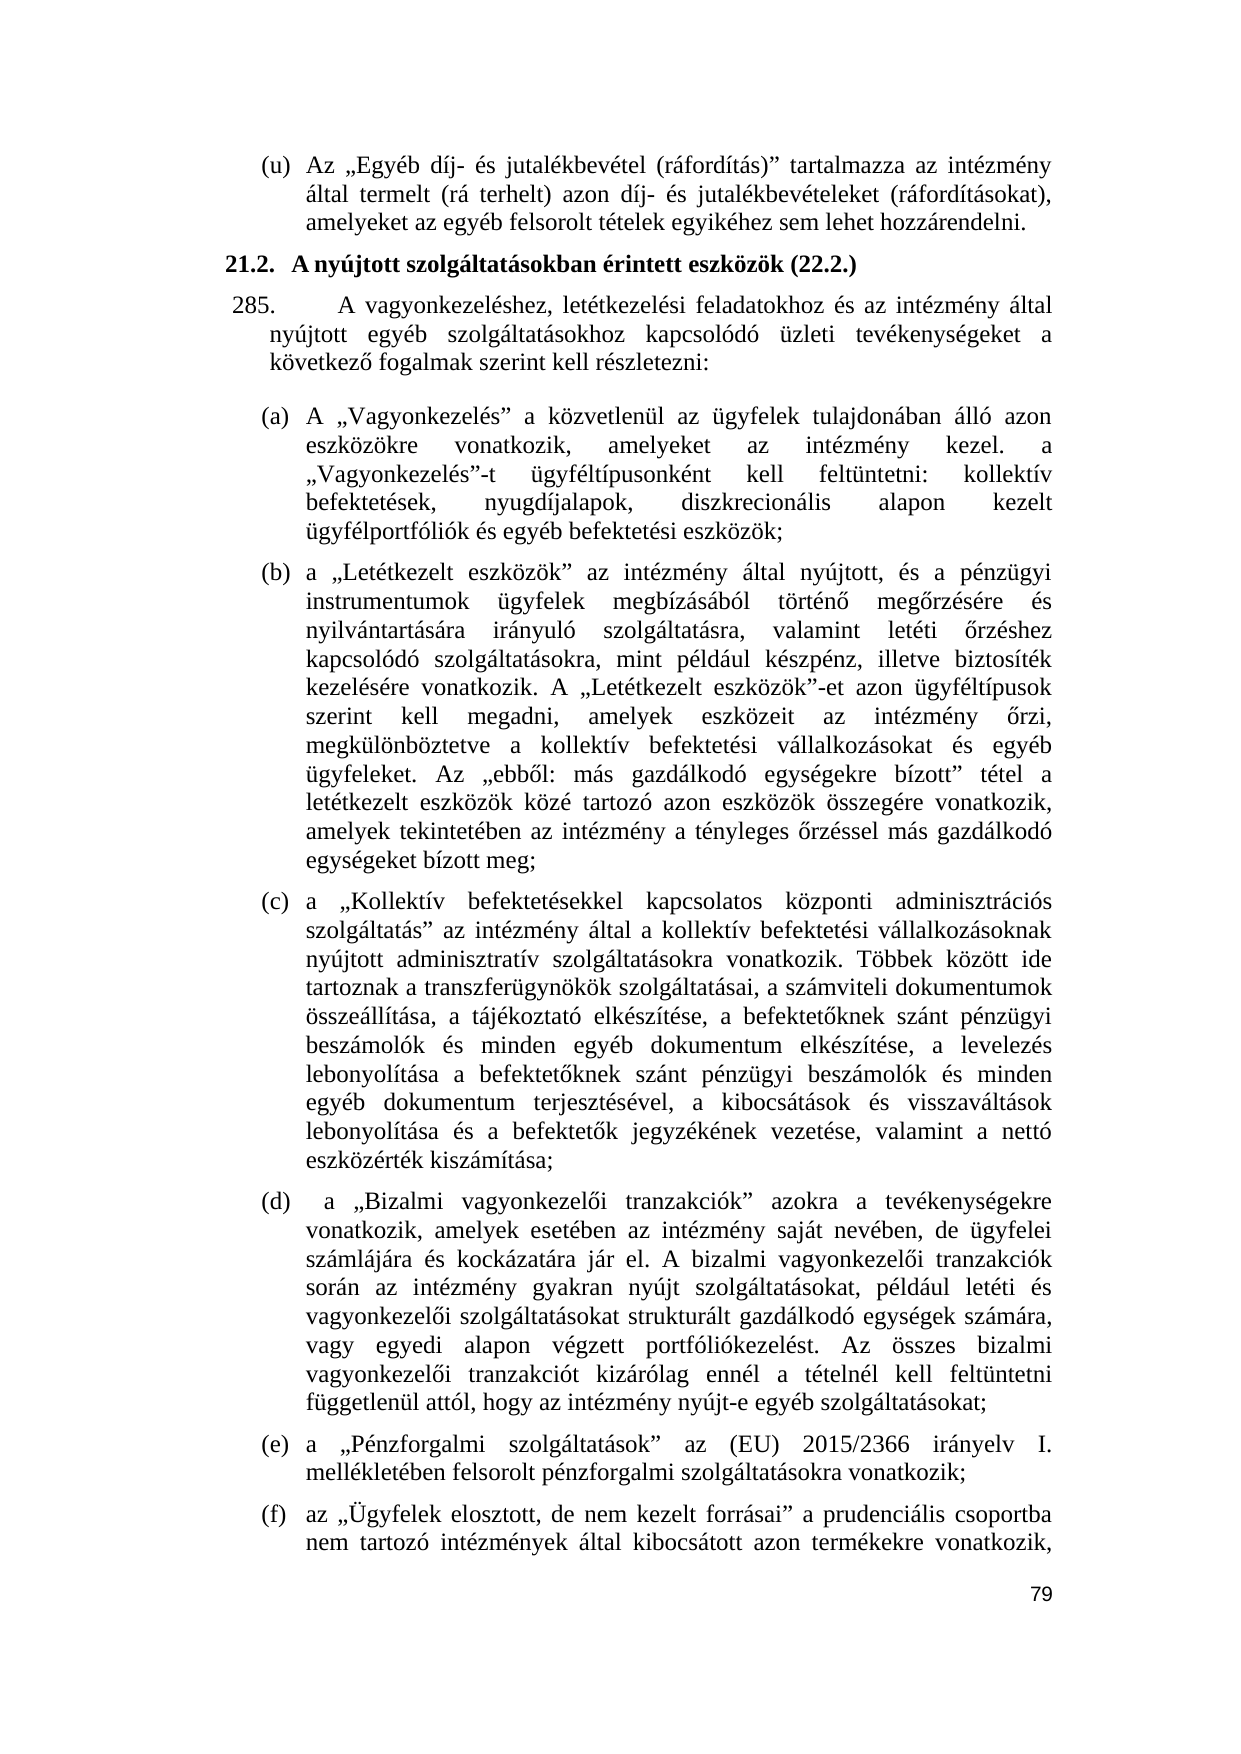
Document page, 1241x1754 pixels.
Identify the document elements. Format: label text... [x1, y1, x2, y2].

list a „Kollektív befektetésekkel kapcsolatos központi adminisztrációs szolgáltatás” az intézmény által a kollektív befektetési vállalkozásoknak nyújtott adminisztratív szolgáltatásokra vonatkozik. Többek között ide tartoznak a transzferügynökök szolgáltatásai, a számviteli dokumentumok összeállítása, a tájékoztató elkészítése, a befektetőknek szánt pénzügyi beszámolók és minden egyéb dokumentum elkészítése, a levelezés lebonyolítása a befektetőknek szánt pénzügyi beszámolók és minden egyéb dokumentum terjesztésével, a kibocsátások és visszaváltások lebonyolítása és a befektetők jegyzékének vezetése, valamint a nettó eszközérték kiszámítása; [261, 886, 1053, 1174]
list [261, 1499, 1053, 1556]
text A vagyonkezeléshez, letétkezelési feladatokhoz és az intézmény által nyújtott egyéb szolgáltatásokhoz kapcsolódó üzleti tevékenységeket a következő fogalmak szerint kell részletezni: [232, 290, 1053, 376]
subtitle A nyújtott szolgáltatásokban érintett eszközök (22.2.) [225, 249, 1053, 277]
list a „Pénzforgalmi szolgáltatások” az (EU) 2015/2366 irányelv I. mellékletében felsorolt pénzforgalmi szolgáltatásokra vonatkozik; [261, 1429, 1053, 1486]
list Az „Egyéb díj- és jutalékbevétel (ráfordítás)” tartalmazza az intézmény által termelt (rá terhelt) azon díj- és jutalékbevételeket (ráfordításokat), amelyeket az egyéb felsorolt tételek egyikéhez sem lehet hozzárendelni. [261, 150, 1053, 236]
list a „Letétkezelt eszközök” az intézmény által nyújtott, és a pénzügyi instrumentumok ügyfelek megbízásából történő megőrzésére és nyilvántartására irányuló szolgáltatásra, valamint letéti őrzéshez kapcsolódó szolgáltatásokra, mint például készpénz, illetve biztosíték kezelésére vonatkozik. A „Letétkezelt eszközök”-et azon ügyféltípusok szerint kell megadni, amelyek eszközeit az intézmény őrzi, megkülönböztetve a kollektív befektetési vállalkozásokat és egyéb ügyfeleket. Az „ebből: más gazdálkodó egységekre bízott” tétel a letétkezelt eszközök közé tartozó azon eszközök összegére vonatkozik, amelyek tekintetében az intézmény a tényleges őrzéssel más gazdálkodó egységeket bízott meg; [261, 557, 1053, 874]
list a „Bizalmi vagyonkezelői tranzakciók” azokra a tevékenységekre vonatkozik, amelyek esetében az intézmény saját nevében, de ügyfelei számlájára és kockázatára jár el. A bizalmi vagyonkezelői tranzakciók során az intézmény gyakran nyújt szolgáltatásokat, például letéti és vagyonkezelői szolgáltatásokat strukturált gazdálkodó egységek számára, vagy egyedi alapon végzett portfóliókezelést. Az összes bizalmi vagyonkezelői tranzakciót kizárólag ennél a tételnél kell feltüntetni függetlenül attól, hogy az intézmény nyújt-e egyéb szolgáltatásokat; [261, 1186, 1053, 1416]
list A „Vagyonkezelés” a közvetlenül az ügyfelek tulajdonában álló azon eszközökre vonatkozik, amelyeket az intézmény kezel. a „Vagyonkezelés”-t ügyféltípusonként kell feltüntetni: kollektív befektetések, nyugdíjalapok, diszkrecionális alapon kezelt ügyfélportfóliók és egyéb befektetési eszközök; [261, 401, 1053, 545]
